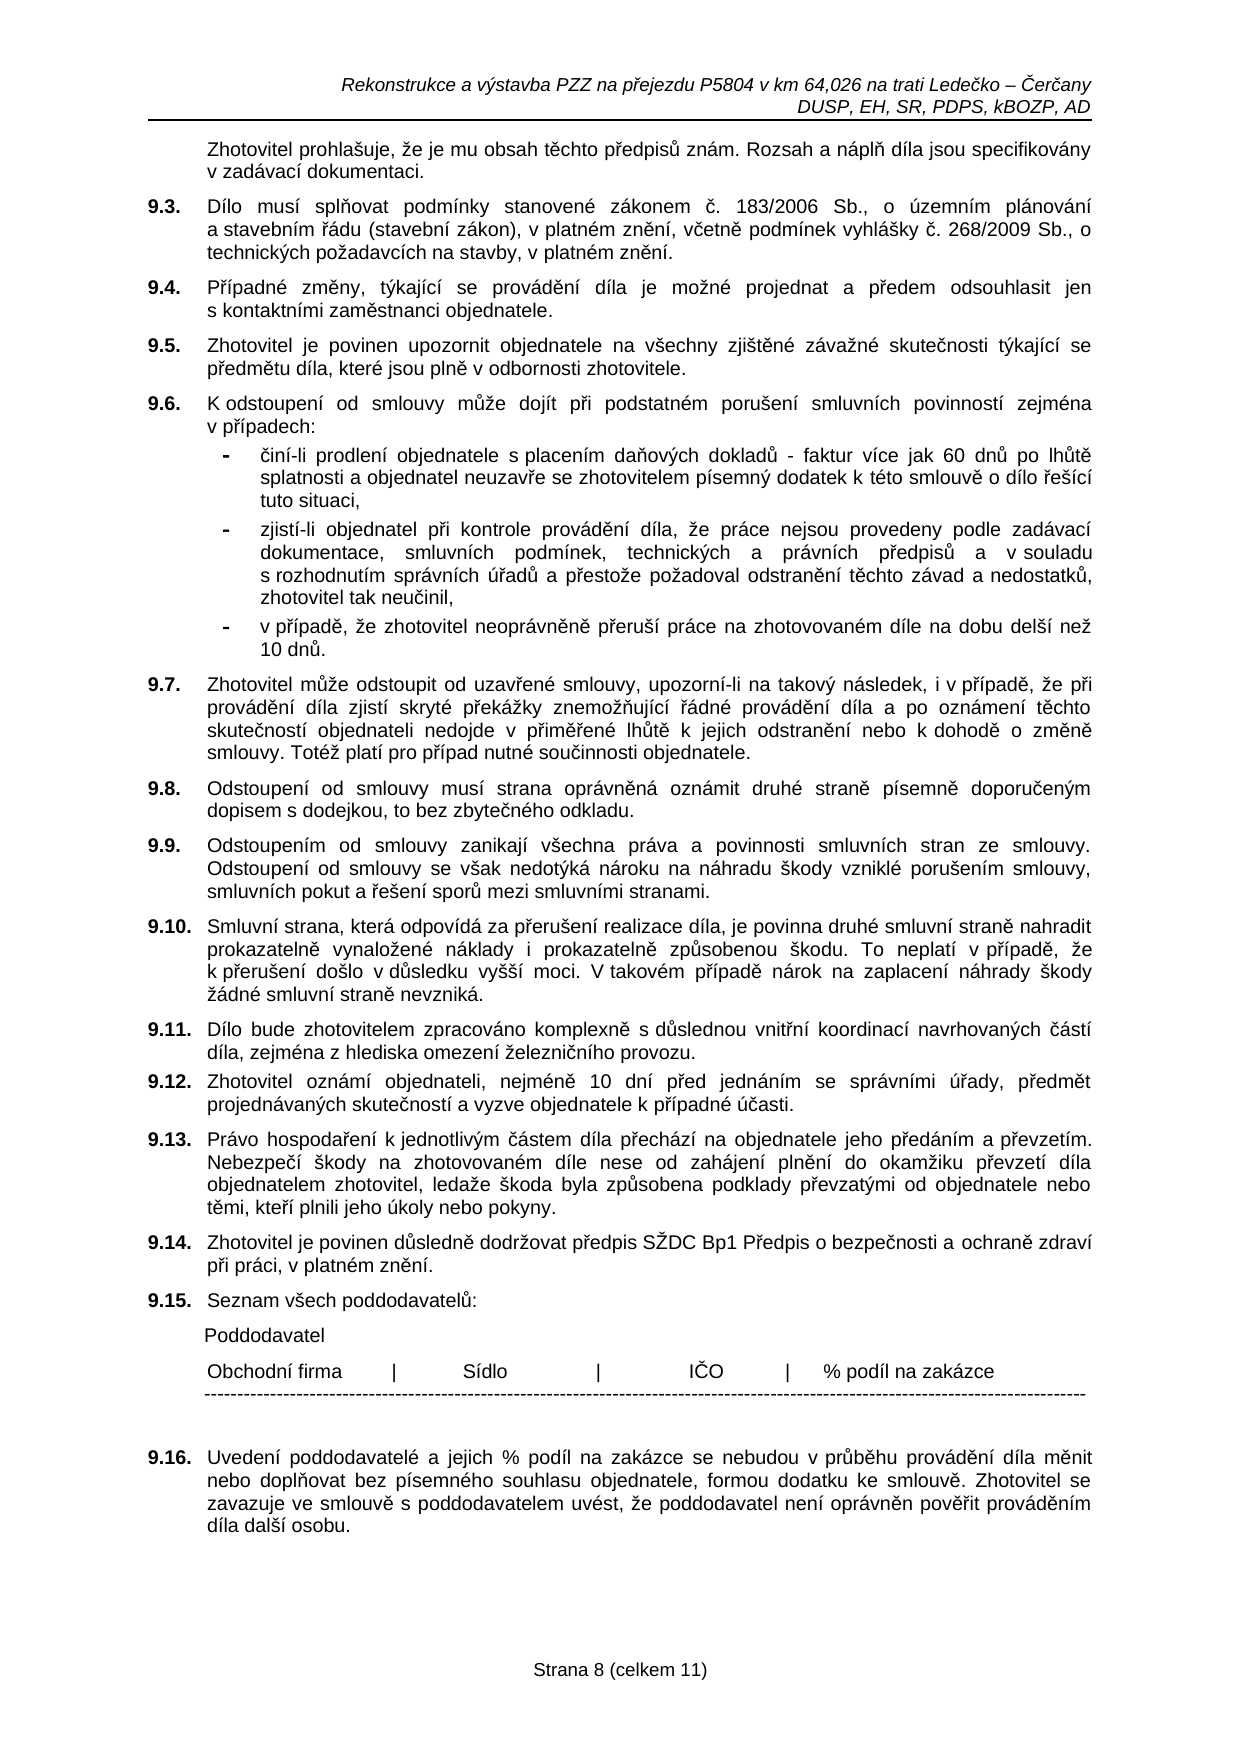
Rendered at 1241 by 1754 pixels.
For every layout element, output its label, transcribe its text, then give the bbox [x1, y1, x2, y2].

text -------------------------------------------------------------------------------------------------------------------------------------- [148, 1382, 1092, 1405]
text 9.7. Zhotovitel může odstoupit od uzavřené smlouvy, upozorní-li na takový následek, i v případě, že při provádění díla zjistí skryté překážky znemožňující řádné provádění díla a po oznámení těchto skutečností objednateli nedojde v přiměřené lhůtě k jejich odstranění nebo k dohodě o změně smlouvy. Totéž platí pro případ nutné součinnosti objednatele. [148, 673, 1092, 764]
text 9.6. K odstoupení od smlouvy může dojít při podstatném porušení smluvních povinností zejména v případech: [148, 392, 1092, 437]
text 9.3. Dílo musí splňovat podmínky stanovené zákonem č. 183/2006 Sb., o územním plánování a stavebním řádu (stavební zákon), v platném znění, včetně podmínek vyhlášky č. 268/2009 Sb., o technických požadavcích na stavby, v platném znění. [148, 195, 1092, 263]
text 9.9. Odstoupením od smlouvy zanikají všechna práva a povinnosti smluvních stran ze smlouvy. Odstoupení od smlouvy se však nedotýká nároku na náhradu škody vzniklé porušením smlouvy, smluvních pokut a řešení sporů mezi smluvními stranami. [148, 834, 1092, 902]
text 9.4. Případné změny, týkající se provádění díla je možné projednat a předem odsouhlasit jen s kontaktními zaměstnanci objednatele. [148, 276, 1092, 321]
text 9.15. Seznam všech poddodavatelů: [148, 1289, 1092, 1312]
text 9.14. Zhotovitel je povinen důsledně dodržovat předpis SŽDC Bp1 Předpis o bezpečnosti a ochraně zdraví při práci, v platném znění. [148, 1231, 1092, 1277]
list zjistí-li objednatel při kontrole provádění díla, že práce nejsou provedeny podle zadávací dokumentace, smluvních podmínek, technických a právních předpisů a v souladu s rozhodnutím správních úřadů a přestože požadoval odstranění těchto závad a nedostatků, zhotovitel tak neučinil, [223, 518, 1093, 609]
text 9.13. Právo hospodaření k jednotlivým částem díla přechází na objednatele jeho předáním a převzetím. Nebezpečí škody na zhotovovaném díle nese od zahájení plnění do okamžiku převzetí díla objednatelem zhotovitel, ledaže škoda byla způsobena podklady převzatými od objednatele nebo těmi, kteří plnili jeho úkoly nebo pokyny. [148, 1128, 1092, 1219]
list činí-li prodlení objednatele s placením daňových dokladů - faktur více jak 60 dnů po lhůtě splatnosti a objednatel neuzavře se zhotovitelem písemný dodatek k této smlouvě o dílo řešící tuto situaci, [223, 443, 1093, 512]
text Obchodní firma | Sídlo | IČO | % podíl na zakázce [151, 1359, 1092, 1382]
text 9.12. Zhotovitel oznámí objednateli, nejméně 10 dní před jednáním se správními úřady, předmět projednávaných skutečností a vyzve objednatele k případné účasti. [148, 1070, 1092, 1115]
list v případě, že zhotovitel neoprávněně přeruší práce na zhotovovaném díle na dobu delší než 10 dnů. [223, 615, 1092, 661]
text 9.11. Dílo bude zhotovitelem zpracováno komplexně s důslednou vnitřní koordinací navrhovaných částí díla, zejména z hlediska omezení železničního provozu. [148, 1018, 1092, 1064]
text 9.5. Zhotovitel je povinen upozornit objednatele na všechny zjištěné závažné skutečnosti týkající se předmětu díla, které jsou plně v odbornosti zhotovitele. [148, 334, 1092, 379]
text Zhotovitel prohlašuje, že je mu obsah těchto předpisů znám. Rozsah a náplň díla jsou specifikovány v zadávací dokumentaci. [207, 137, 1092, 183]
text Poddodavatel [148, 1324, 1092, 1347]
text 9.10. Smluvní strana, která odpovídá za přerušení realizace díla, je povinna druhé smluvní straně nahradit prokazatelně vynaložené náklady i prokazatelně způsobenou škodu. To neplatí v případě, že k přerušení došlo v důsledku vyšší moci. V takovém případě nárok na zaplacení náhrady škody žádné smluvní straně nevzniká. [148, 915, 1092, 1006]
text 9.16. Uvedení poddodavatelé a jejich % podíl na zakázce se nebudou v průběhu provádění díla měnit nebo doplňovat bez písemného souhlasu objednatele, formou dodatku ke smlouvě. Zhotovitel se zavazuje ve smlouvě s poddodavatelem uvést, že poddodavatel není oprávněn pověřit prováděním díla další osobu. [148, 1446, 1092, 1537]
text 9.8. Odstoupení od smlouvy musí strana oprávněná oznámit druhé straně písemně doporučeným dopisem s dodejkou, to bez zbytečného odkladu. [148, 776, 1092, 822]
